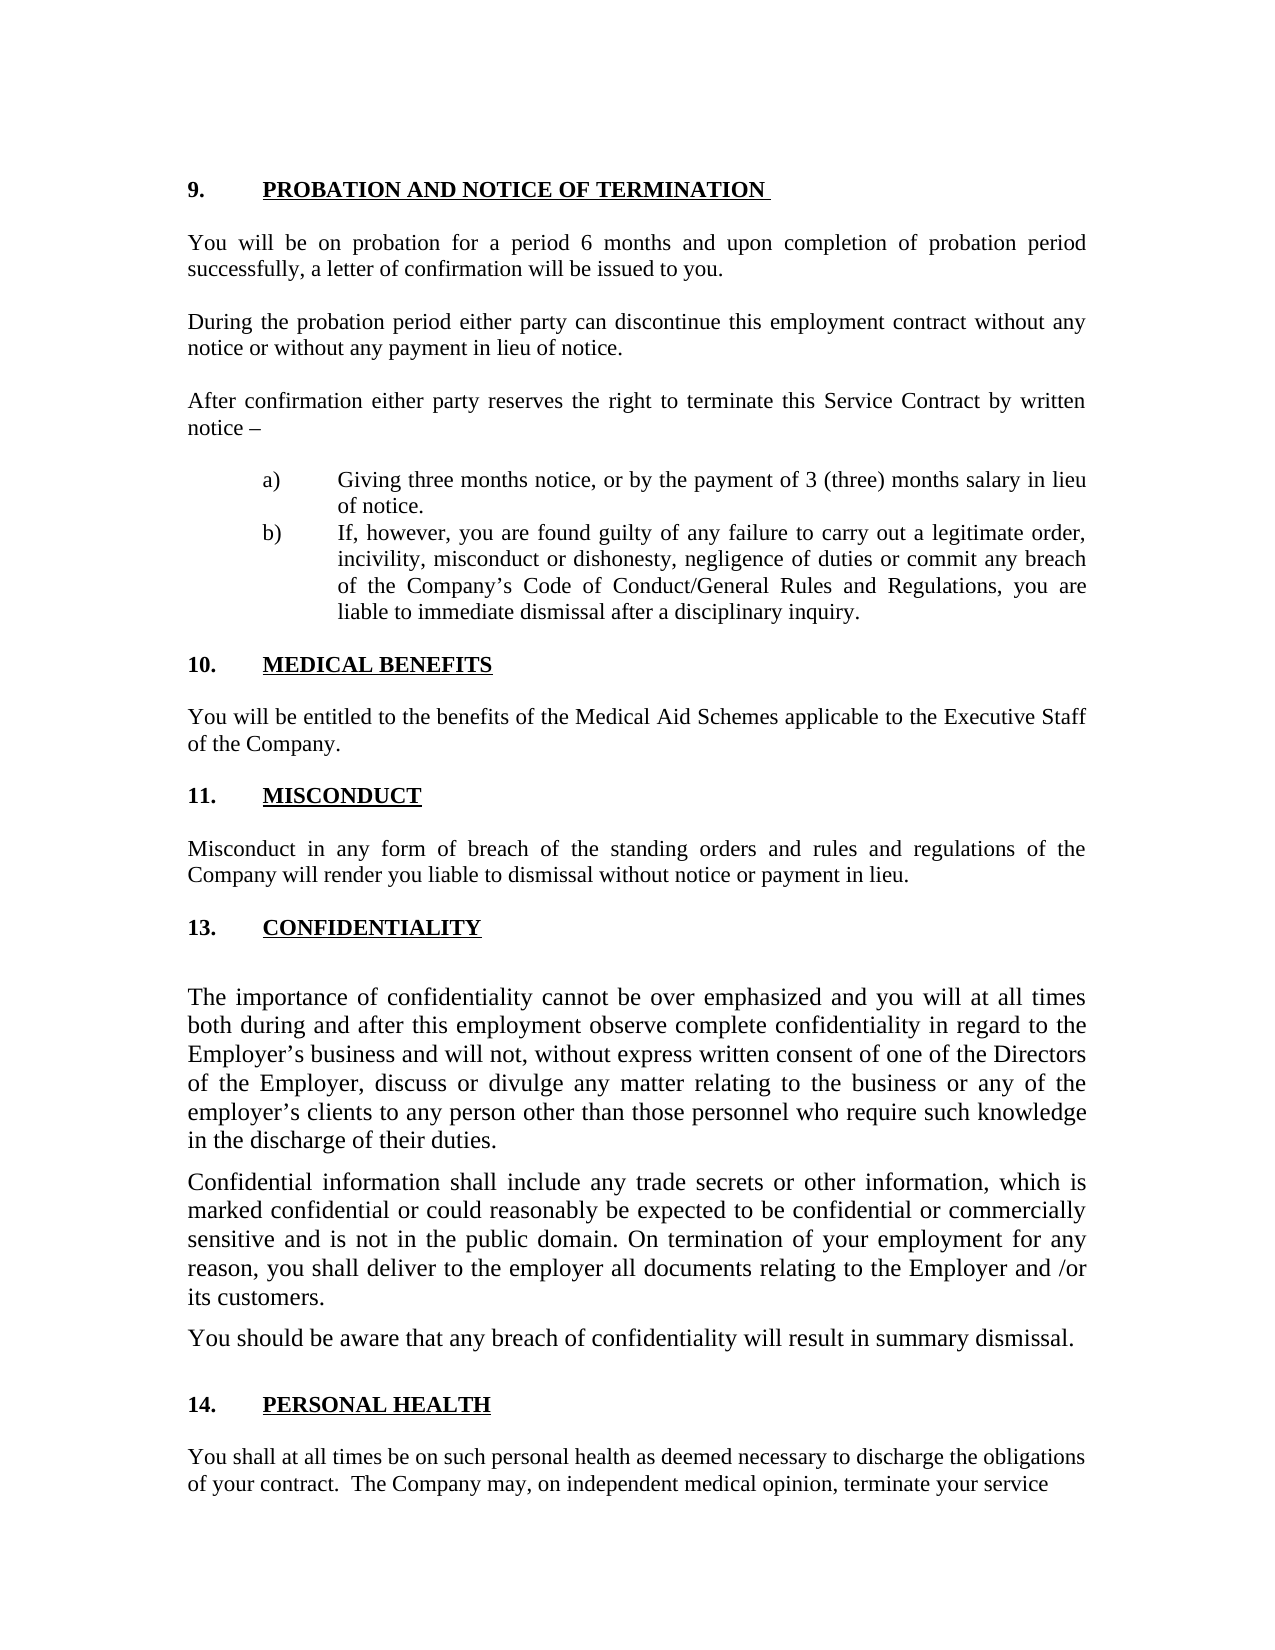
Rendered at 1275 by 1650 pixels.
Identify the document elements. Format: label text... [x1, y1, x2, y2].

text 13. CONFIDENTIALITY [187, 914, 1087, 941]
text After confirmation either party reserves the right to terminate this Service Contract by written notice – [187, 387, 1087, 440]
list PROBATION AND NOTICE OF TERMINATION [187, 176, 1087, 203]
list Giving three months notice, or by the payment of 3 (three) months salary in lieu of notice. [262, 466, 1087, 519]
text 14. PERSONAL HEALTH [187, 1391, 1087, 1417]
text You will be entitled to the benefits of the Medical Aid Schemes applicable to the Executive Staff of the Company. [187, 703, 1087, 756]
list If, however, you are found guilty of any failure to carry out a legitimate order, incivility, misconduct or dishonesty, negligence of duties or commit any breach of the Company’s Code of Conduct/General Rules and Regulations, you are liable to immediate dismissal after a disciplinary inquiry. [262, 519, 1087, 624]
text 11. MISCONDUCT [187, 782, 1087, 809]
text You shall at all times be on such personal health as deemed necessary to discharge the obligations of your contract. The Company may, on independent medical opinion, terminate your service [187, 1443, 1087, 1496]
text You should be aware that any breach of confidentiality will result in summary dismissal. [187, 1323, 1087, 1352]
text During the probation period either party can discontinue this employment contract without any notice or without any payment in lieu of notice. [187, 308, 1087, 361]
text The importance of confidentiality cannot be over emphasized and you will at all times both during and after this employment observe complete confidentiality in regard to the Employer’s business and will not, without express written consent of one of the Directors of the Employer, discuss or divulge any matter relating to the business or any of the employer’s clients to any person other than those personnel who require such knowledge in the discharge of their duties. [187, 982, 1087, 1154]
text Misconduct in any form of breach of the standing orders and rules and regulations of the Company will render you liable to dismissal without notice or payment in lieu. [187, 835, 1087, 888]
text Confidential information shall include any trade secrets or other information, which is marked confidential or could reasonably be expected to be confidential or commercially sensitive and is not in the public domain. On termination of your employment for any reason, you shall deliver to the employer all documents relating to the Employer and /or its customers. [187, 1167, 1087, 1311]
text You will be on probation for a period 6 months and upon completion of probation period successfully, a letter of confirmation will be issued to you. [187, 229, 1087, 282]
text 10. MEDICAL BENEFITS [187, 651, 1087, 677]
